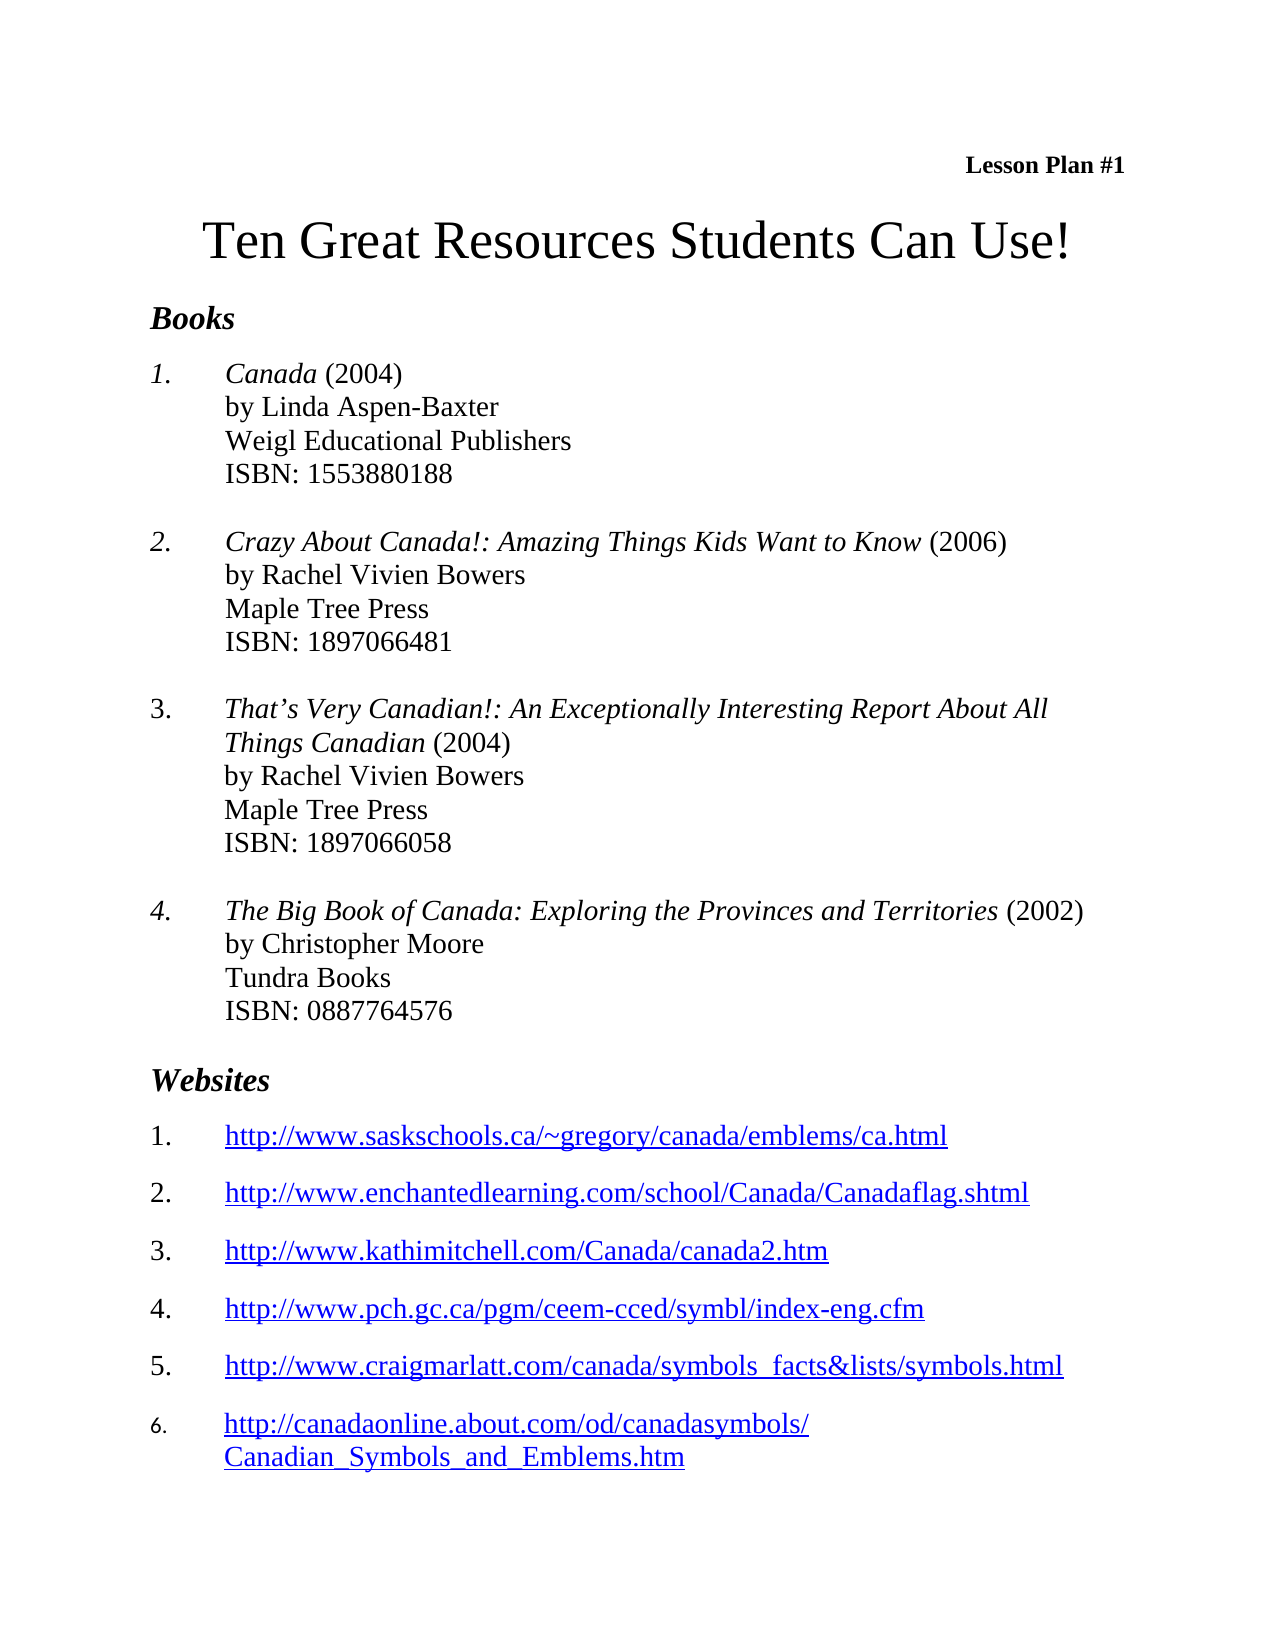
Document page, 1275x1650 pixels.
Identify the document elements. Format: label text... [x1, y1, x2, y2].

list Tundra Books [225, 960, 1125, 993]
list Maple Tree Press [224, 792, 1125, 826]
list http://www.pch.gc.ca/pgm/ceem-cced/symbl/index-eng.cfm [150, 1291, 1125, 1324]
list http://canadaonline.about.com/od/canadasymbols/Canadian_Symbols_and_Emblems.htm [150, 1406, 1125, 1473]
text Websites [150, 1060, 1125, 1099]
text Books [150, 298, 1125, 337]
list http://www.enchantedlearning.com/school/Canada/Canadaflag.shtml [150, 1176, 1125, 1209]
list ISBN: 1897066481 [225, 624, 1125, 658]
list http://www.craigmarlatt.com/canada/symbols_facts&lists/symbols.html [150, 1348, 1125, 1382]
text by Rachel Vivien Bowers [150, 557, 1125, 591]
list by Linda Aspen-Baxter [225, 389, 1125, 423]
text Ten Great Resources Students Can Use! [150, 207, 1125, 270]
list Weigl Educational Publishers [225, 423, 1125, 457]
list That’s Very Canadian!: An Exceptionally Interesting Report About All Things Canadian (2004) [150, 691, 1125, 758]
list http://www.saskschools.ca/~gregory/canada/emblems/ca.html [150, 1118, 1125, 1151]
list The Big Book of Canada: Exploring the Provinces and Territories (2002) [150, 893, 1125, 926]
text Lesson Plan #1 [150, 150, 1125, 179]
list ISBN: 1553880188 [225, 457, 1125, 490]
list by Christopher Moore [225, 926, 1125, 960]
list ISBN: 0887764576 [225, 993, 1125, 1027]
list ISBN: 1897066058 [224, 826, 1125, 859]
list http://www.kathimitchell.com/Canada/canada2.htm [150, 1233, 1125, 1267]
list Crazy About Canada!: Amazing Things Kids Want to Know (2006) [150, 524, 1125, 557]
list Canada (2004) [150, 356, 1125, 389]
list by Rachel Vivien Bowers [224, 758, 1125, 792]
list Maple Tree Press [225, 591, 1125, 624]
